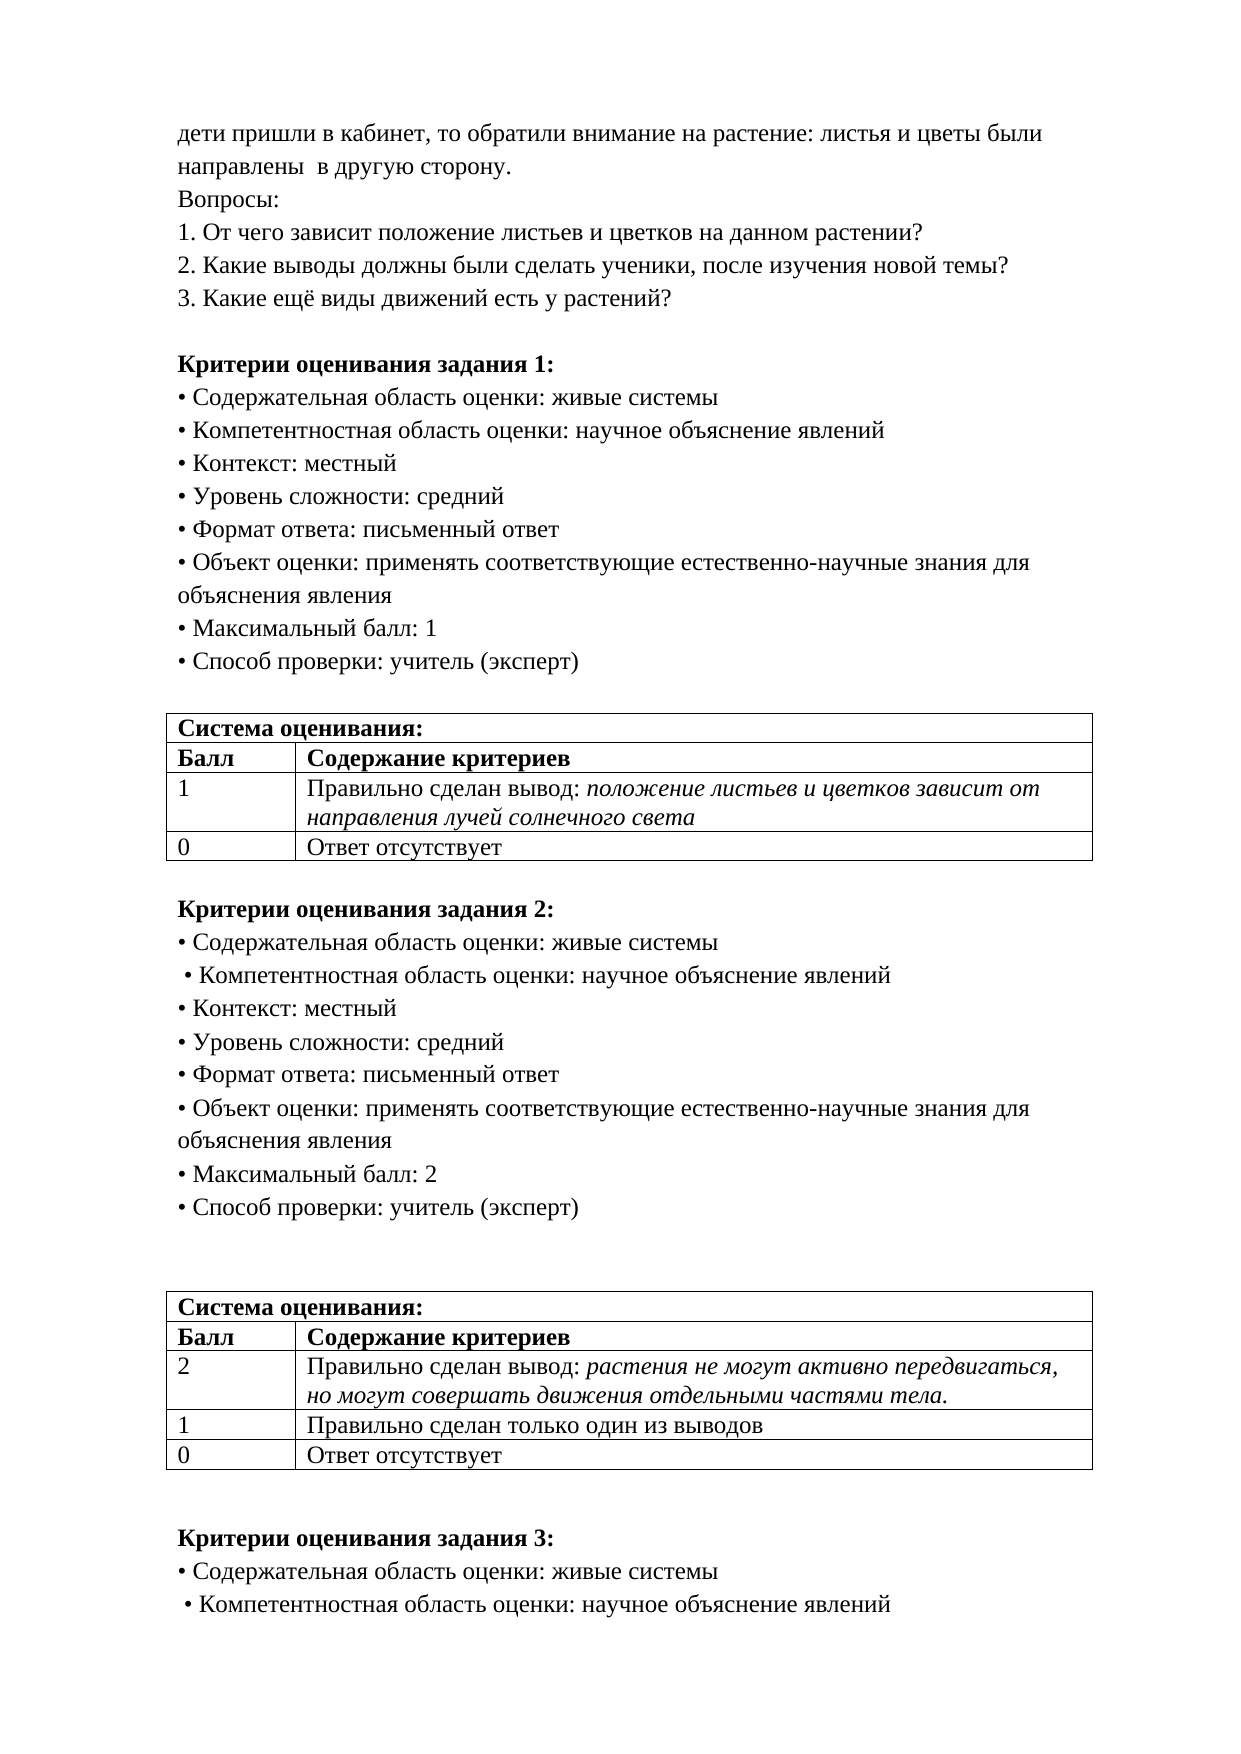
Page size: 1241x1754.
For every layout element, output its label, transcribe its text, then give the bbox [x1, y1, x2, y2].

table_header Система оценивания: [167, 1292, 1092, 1321]
text Критерии оценивания задания 3: [177, 1523, 1152, 1552]
text 1. От чего зависит положение листьев и цветков на данном растении? [177, 217, 1152, 246]
table_cell 0 [167, 832, 295, 860]
text Критерии оценивания задания 2: [177, 894, 1152, 923]
table_cell Содержание критериев [296, 1322, 1092, 1350]
table_cell 0 [167, 1440, 295, 1468]
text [177, 118, 1152, 180]
text • Компетентностная область оценки: научное объяснение явлений [177, 1589, 1152, 1618]
text • Способ проверки: учитель (эксперт) [177, 1192, 1152, 1220]
text • Содержательная область оценки: живые системы [177, 382, 1152, 411]
table_cell Правильно сделан только один из выводов [296, 1410, 1092, 1439]
table_cell Ответ отсутствует [296, 832, 1092, 860]
table_cell Правильно сделан вывод: растения не могут активно передвигаться, но могут совершать движения отдельными частями тела. [296, 1351, 1092, 1409]
table_cell Балл [167, 1322, 295, 1350]
text • Формат ответа: письменный ответ [177, 514, 1152, 543]
table_cell 1 [167, 773, 295, 831]
table_cell Содержание критериев [296, 743, 1092, 772]
text Вопросы: [177, 184, 1152, 213]
table_cell 2 [167, 1351, 295, 1409]
text • Компетентностная область оценки: научное объяснение явлений [177, 961, 1152, 989]
text • Максимальный балл: 2 [177, 1159, 1152, 1187]
text • Максимальный балл: 1 [177, 613, 1152, 642]
text • Контекст: местный [177, 993, 1152, 1022]
text Критерии оценивания задания 1: [177, 349, 1152, 378]
text • Объект оценки: применять соответствующие естественно-научные знания для объяснения явления [177, 547, 1152, 609]
table_cell Правильно сделан вывод: положение листьев и цветков зависит от направления лучей солнечного света [296, 773, 1092, 831]
text • Содержательная область оценки: живые системы [177, 1556, 1152, 1585]
text • Уровень сложности: средний [177, 481, 1152, 510]
text • Компетентностная область оценки: научное объяснение явлений [177, 415, 1152, 444]
text • Объект оценки: применять соответствующие естественно-научные знания для объяснения явления [177, 1093, 1152, 1154]
text • Способ проверки: учитель (эксперт) [177, 646, 1152, 675]
table_cell Ответ отсутствует [296, 1440, 1092, 1468]
table_header Система оценивания: [167, 714, 1092, 742]
text • Содержательная область оценки: живые системы [177, 927, 1152, 956]
text • Формат ответа: письменный ответ [177, 1059, 1152, 1088]
text 2. Какие выводы должны были сделать ученики, после изучения новой темы? [177, 250, 1152, 279]
text • Уровень сложности: средний [177, 1027, 1152, 1055]
table_cell 1 [167, 1410, 295, 1439]
text 3. Какие ещё виды движений есть у растений? [177, 283, 1152, 312]
table_cell Балл [167, 743, 295, 772]
text • Контекст: местный [177, 448, 1152, 477]
